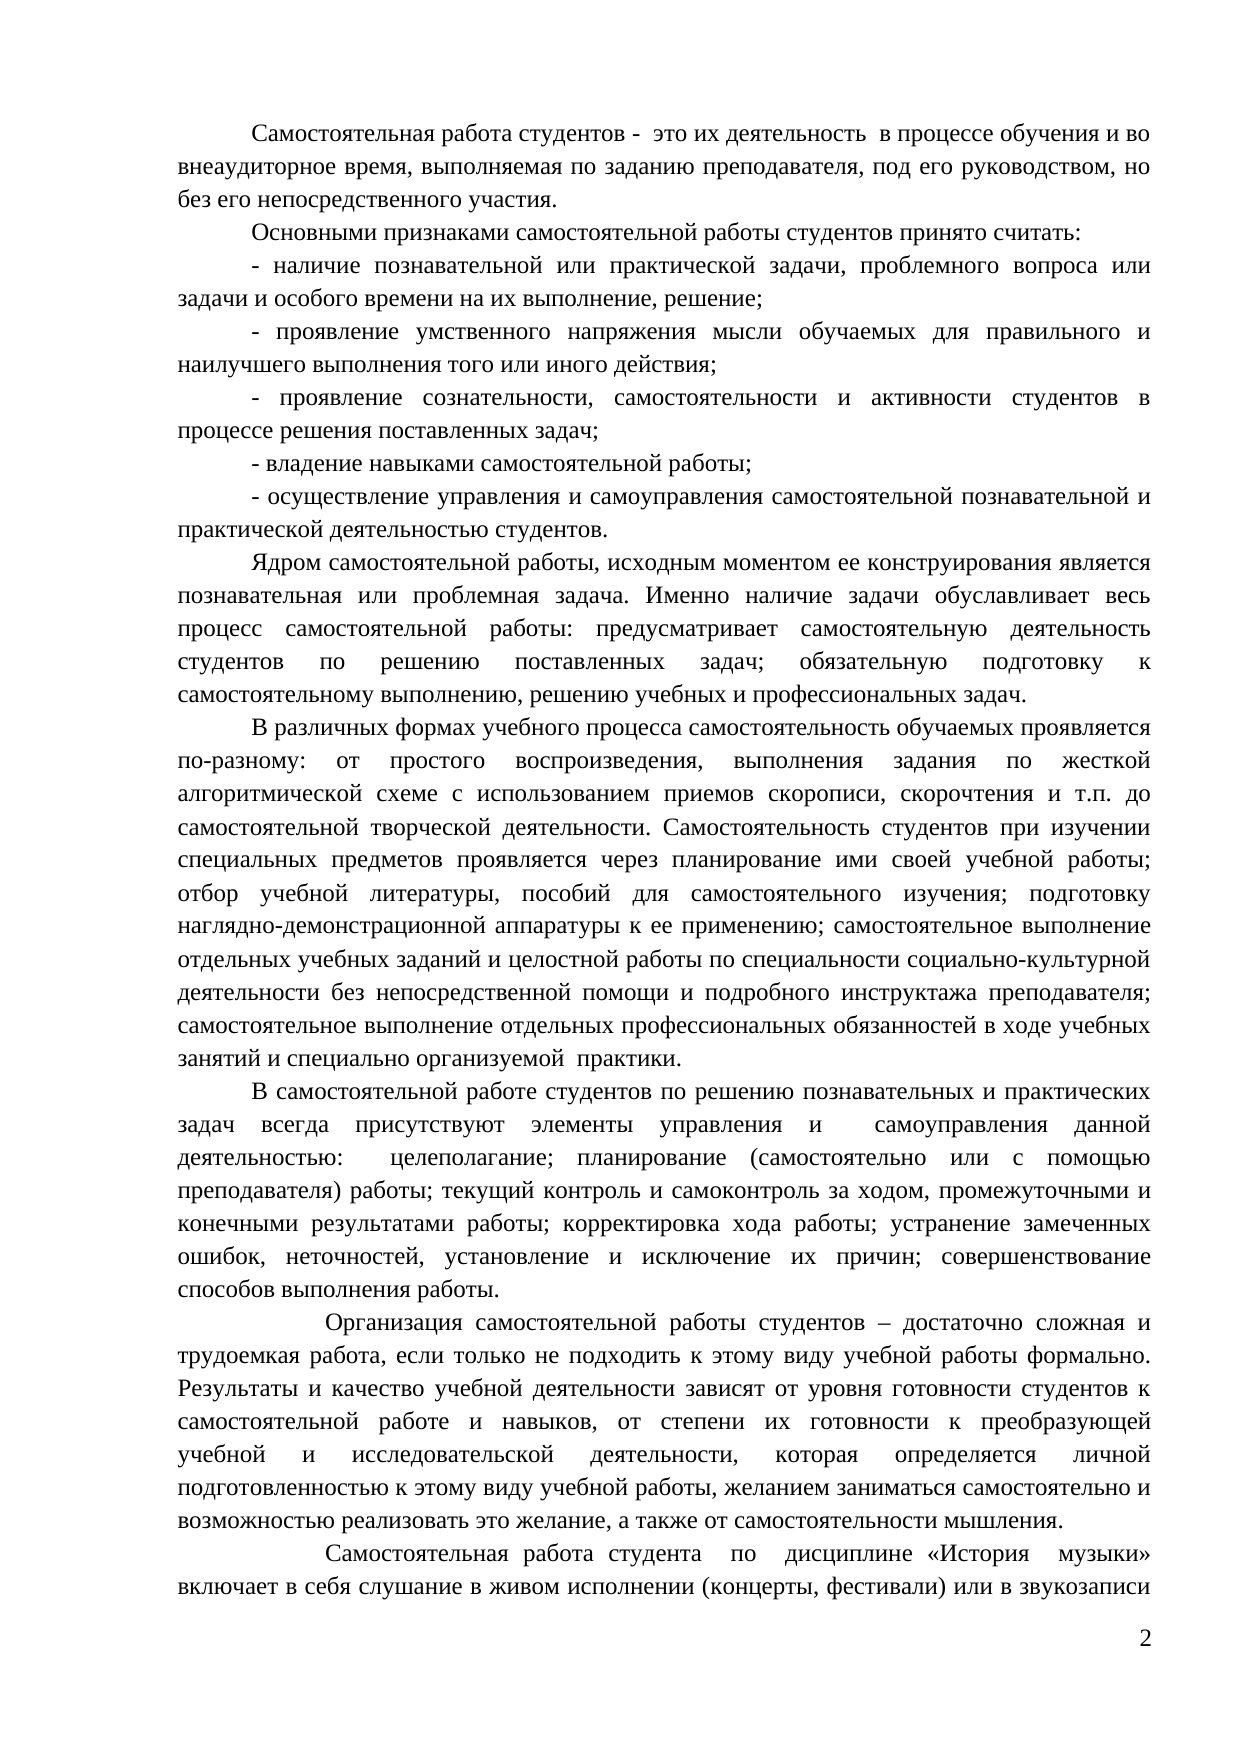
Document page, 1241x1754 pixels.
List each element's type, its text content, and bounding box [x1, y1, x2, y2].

text Основными признаками самостоятельной работы студентов принято считать: [177, 217, 1152, 246]
text - проявление умственного напряжения мысли обучаемых для правильного и наилучшего выполнения того или иного действия; [177, 316, 1152, 378]
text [177, 1538, 1152, 1600]
text В различных формах учебного процесса самостоятельность обучаемых проявляется по-разному: от простого воспроизведения, выполнения задания по жесткой алгоритмической схеме с использованием приемов скорописи, скорочтения и т.п. до самостоятельной творческой деятельности. Самостоятельность студентов при изучении специальных предметов проявляется через планирование ими своей учебной работы; отбор учебной литературы, пособий для самостоятельного изучения; подготовку наглядно-демонстрационной аппаратуры к ее применению; самостоятельное выполнение отдельных учебных заданий и целостной работы по специальности социально-культурной деятельности без непосредственной помощи и подробного инструктажа преподавателя; самостоятельное выполнение отдельных профессиональных обязанностей в ходе учебных занятий и специально организуемой практики. [177, 712, 1152, 1071]
text Ядром самостоятельной работы, исходным моментом ее конструирования является познавательная или проблемная задача. Именно наличие задачи обуславливает весь процесс самостоятельной работы: предусматривает самостоятельную деятельность студентов по решению поставленных задач; обязательную подготовку к самостоятельному выполнению, решению учебных и профессиональных задач. [177, 547, 1152, 708]
text - проявление сознательности, самостоятельности и активности студентов в процессе решения поставленных задач; [177, 382, 1152, 444]
text - владение навыками самостоятельной работы; [177, 448, 1152, 477]
text - осуществление управления и самоуправления самостоятельной познавательной и практической деятельностью студентов. [177, 481, 1152, 543]
text Самостоятельная работа студентов - это их деятельность в процессе обучения и во внеаудиторное время, выполняемая по заданию преподавателя, под его руководством, но без его непосредственного участия. [177, 118, 1152, 213]
text - наличие познавательной или практической задачи, проблемного вопроса или задачи и особого времени на их выполнение, решение; [177, 250, 1152, 312]
text В самостоятельной работе студентов по решению познавательных и практических задач всегда присутствуют элементы управления и самоуправления данной деятельностью: целеполагание; планирование (самостоятельно или с помощью преподавателя) работы; текущий контроль и самоконтроль за ходом, промежуточными и конечными результатами работы; корректировка хода работы; устранение замеченных ошибок, неточностей, установление и исключение их причин; совершенствование способов выполнения работы. [177, 1076, 1152, 1303]
text Организация самостоятельной работы студентов – достаточно сложная и трудоемкая работа, если только не подходить к этому виду учебной работы формально. Результаты и качество учебной деятельности зависят от уровня готовности студентов к самостоятельной работе и навыков, от степени их готовности к преобразующей учебной и исследовательской деятельности, которая определяется личной подготовленностью к этому виду учебной работы, желанием заниматься самостоятельно и возможностью реализовать это желание, а также от самостоятельности мышления. [177, 1307, 1152, 1534]
